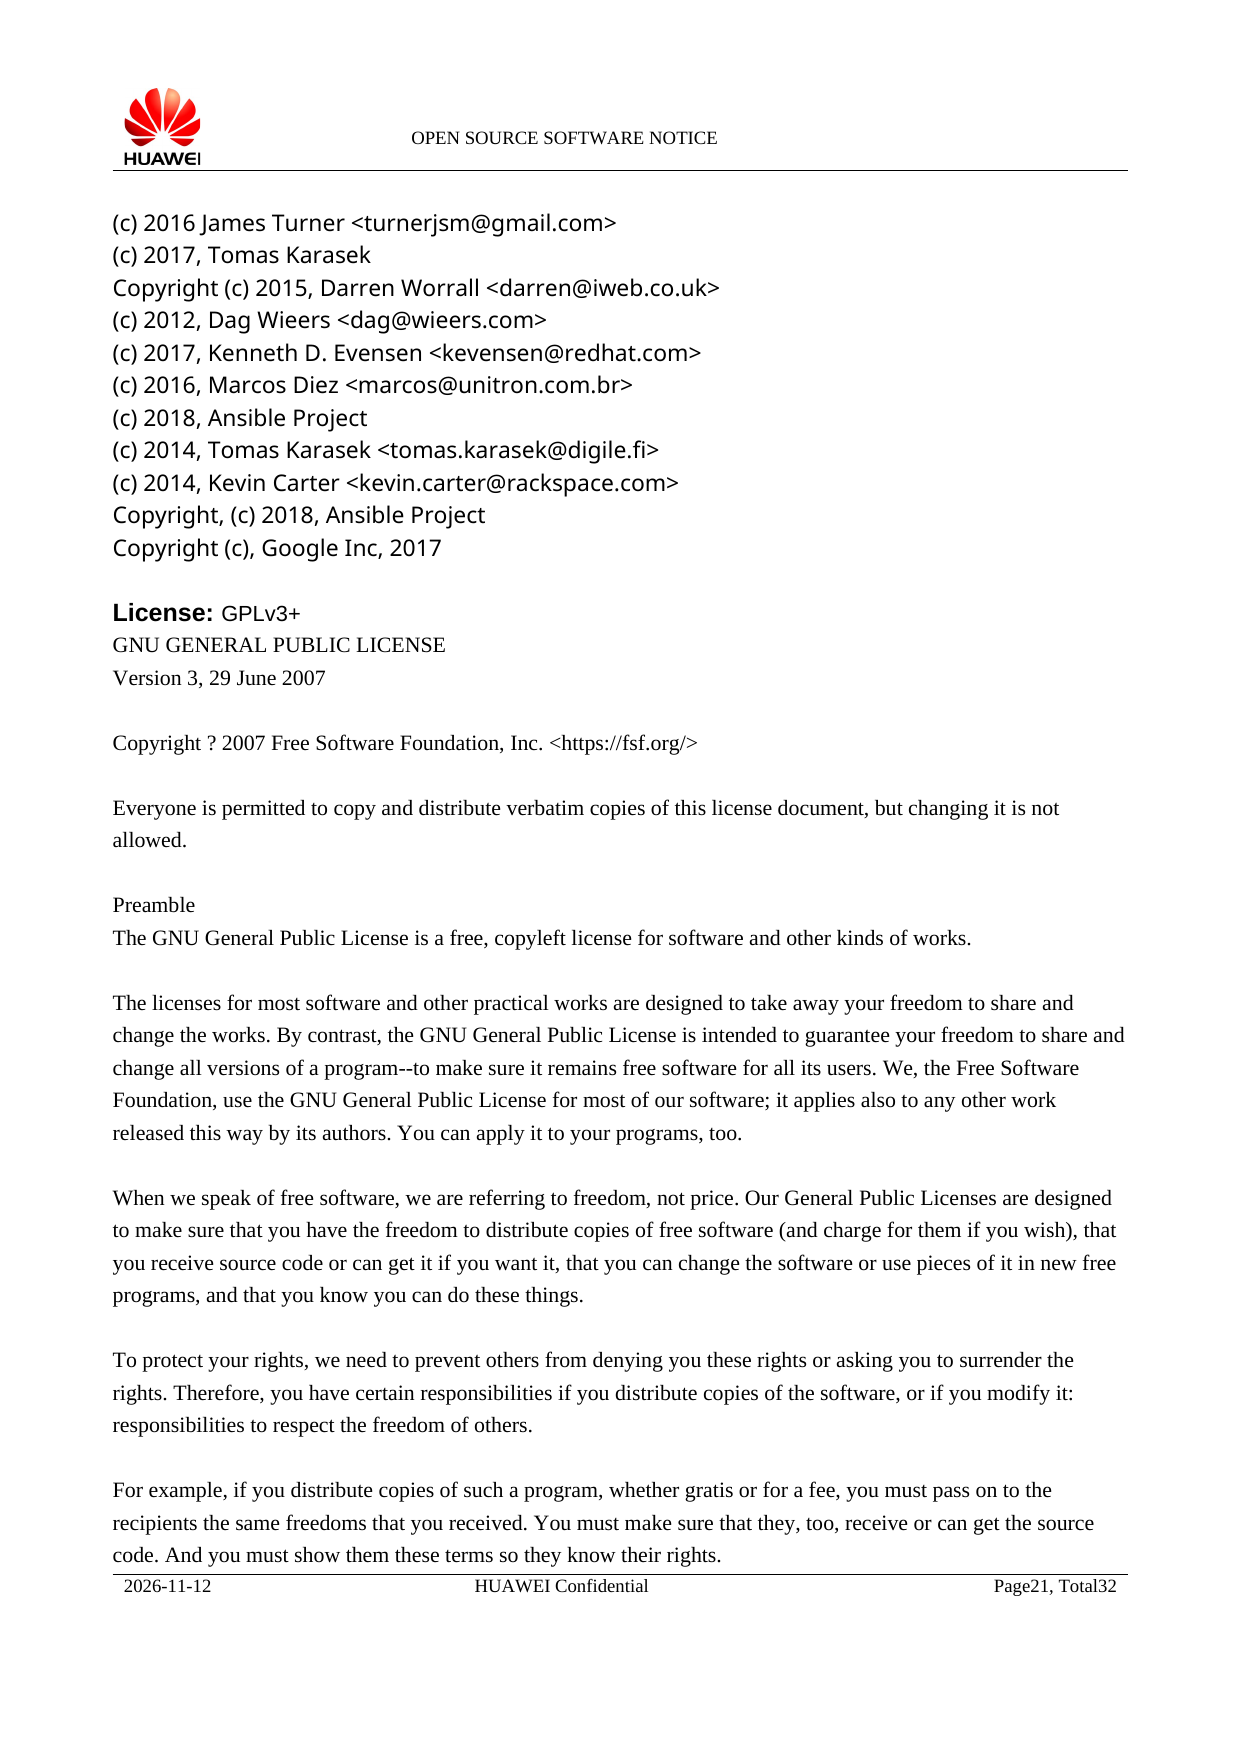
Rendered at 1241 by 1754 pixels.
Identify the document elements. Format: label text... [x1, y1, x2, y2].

picture [124, 88, 201, 165]
text License: GPLv3+ [112, 596, 1128, 629]
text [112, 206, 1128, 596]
